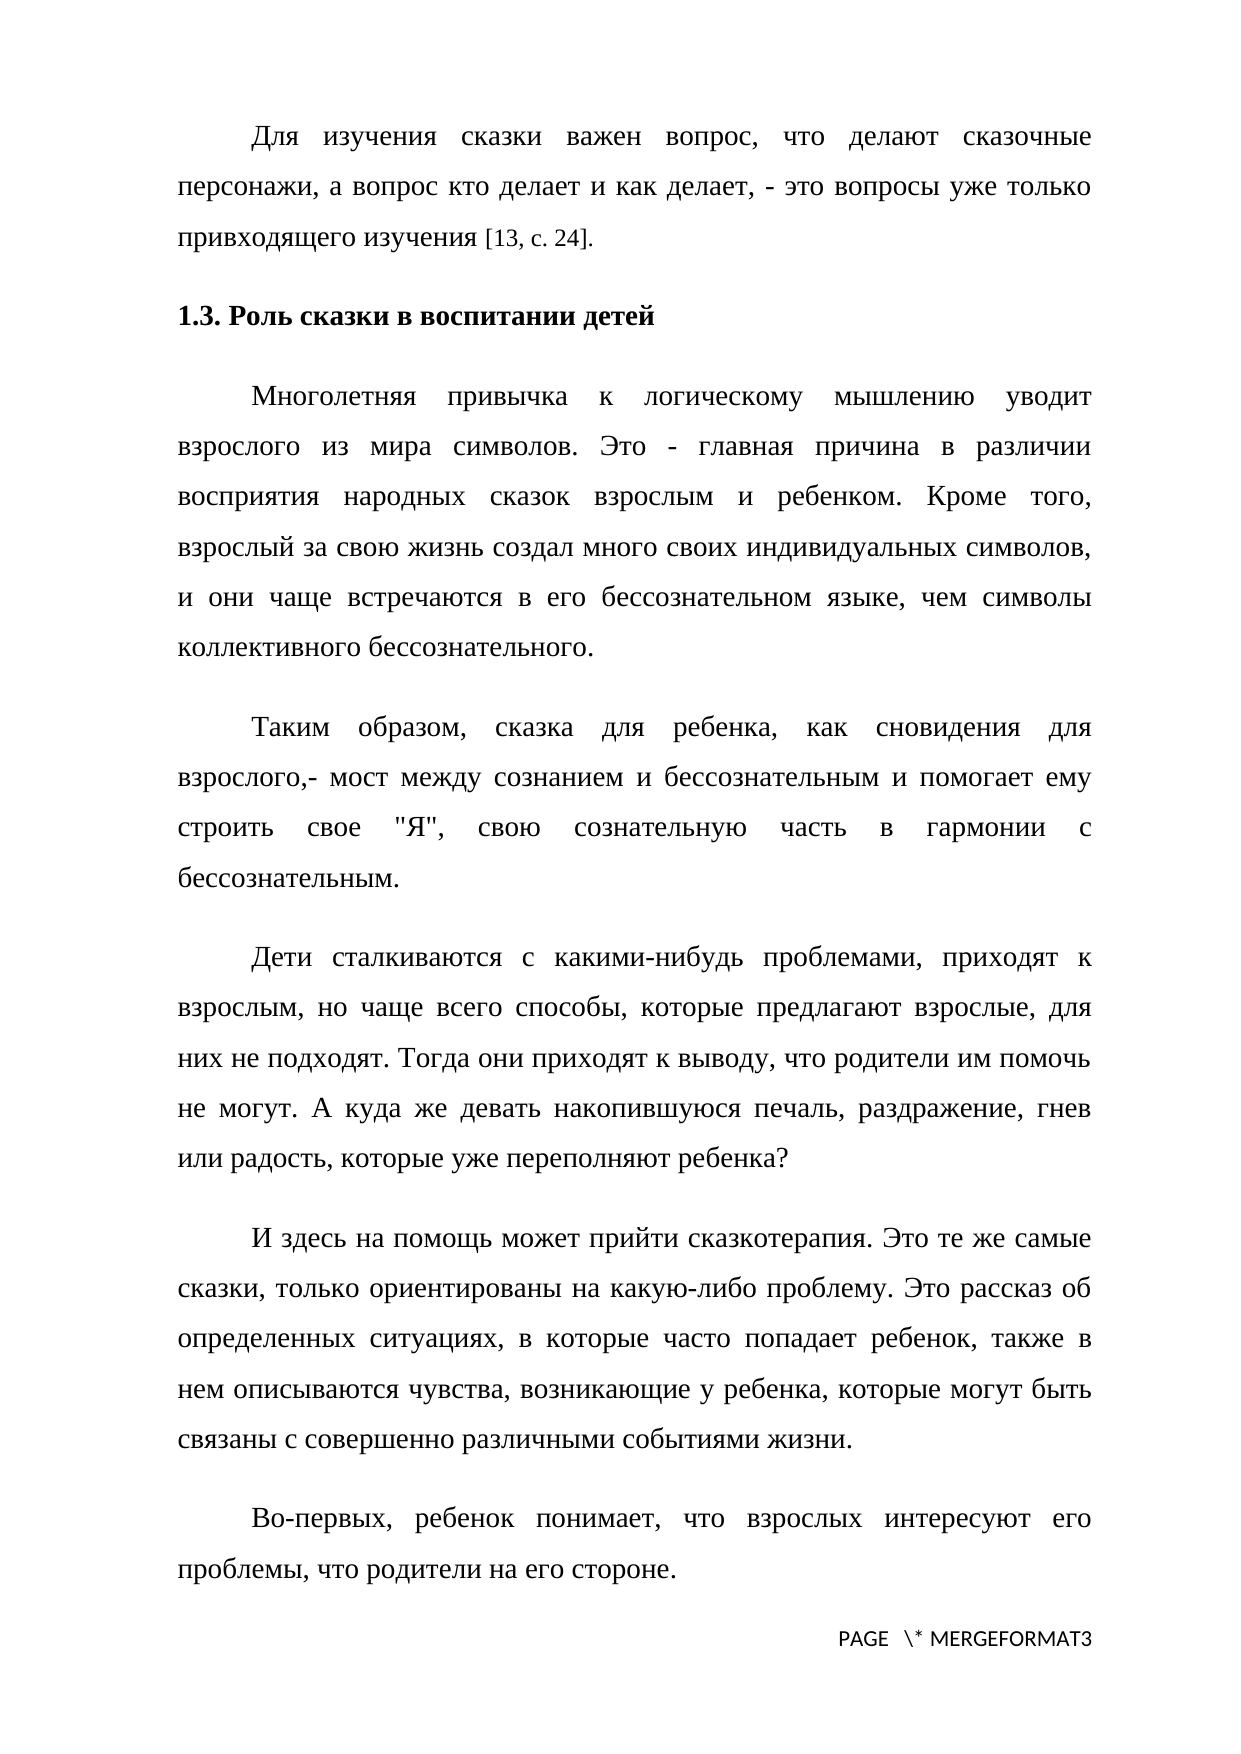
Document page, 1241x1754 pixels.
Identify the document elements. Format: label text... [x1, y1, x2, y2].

text Дети сталкиваются с какими-нибудь проблемами, приходят к взрослым, но чаще всего способы, которые предлагают взрослые, для них не подходят. Тогда они приходят к выводу, что родители им помочь не могут. А куда же девать накопившуюся печаль, раздражение, гнев или радость, которые уже переполняют ребенка? [177, 939, 1092, 1174]
text Таким образом, сказка для ребенка, как сновидения для взрослого,- мост между сознанием и бессознательным и помогает ему строить свое "Я", свою сознательную часть в гармонии с бессознательным. [177, 709, 1092, 893]
text Многолетняя привычка к логическому мышлению уводит взрослого из мира символов. Это - главная причина в различии восприятия народных сказок взрослым и ребенком. Кроме того, взрослый за свою жизнь создал много своих индивидуальных символов, и они чаще встречаются в его бессознательном языке, чем символы коллективного бессознательного. [177, 378, 1092, 663]
text 1.3. Роль сказки в воспитании детей [177, 298, 1092, 332]
text И здесь на помощь может прийти сказкотерапия. Это те же самые сказки, только ориентированы на какую-либо проблему. Это рассказ об определенных ситуациях, в которые часто попадает ребенок, также в нем описываются чувства, возникающие у ребенка, которые могут быть связаны с совершенно различными событиями жизни. [177, 1220, 1092, 1455]
text Во-первых, ребенок понимает, что взрослых интересуют его проблемы, что родители на его стороне. [177, 1501, 1092, 1584]
text Для изучения сказки важен вопрос, что делают сказочные персонажи, а вопрос кто делает и как делает, - это вопросы уже только привходящего изучения [13, с. 24]. [177, 118, 1092, 252]
